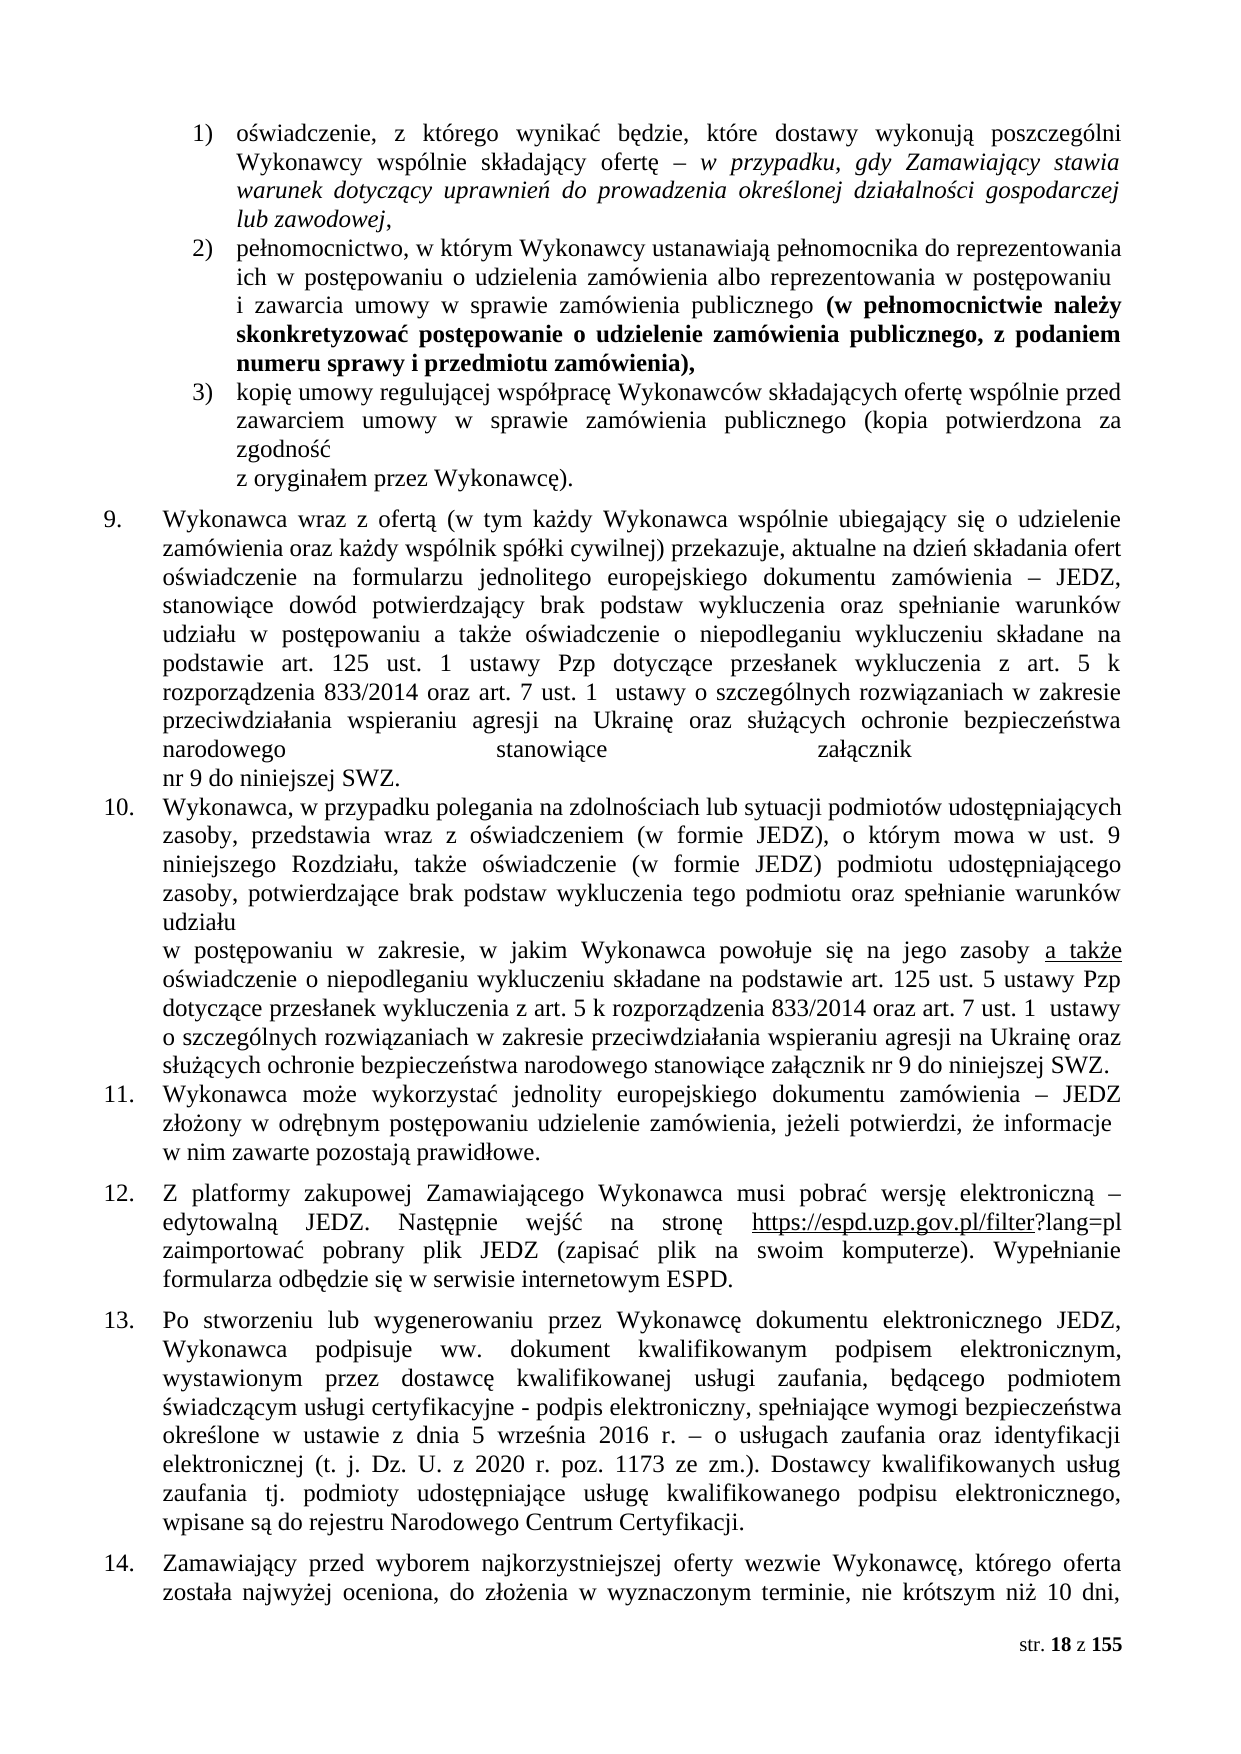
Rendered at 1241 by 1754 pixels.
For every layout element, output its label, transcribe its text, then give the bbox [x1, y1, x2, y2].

list Wykonawca może wykorzystać jednolity europejskiego dokumentu zamówienia – JEDZ złożony w odrębnym postępowaniu udzielenie zamówienia, jeżeli potwierdzi, że informacje w nim zawarte pozostają prawidłowe. [103, 1079, 1122, 1166]
list kopię umowy regulującej współpracę Wykonawców składających ofertę wspólnie przed zawarciem umowy w sprawie zamówienia publicznego (kopia potwierdzona za zgodność z oryginałem przez Wykonawcę). [192, 377, 1122, 492]
list Po stworzeniu lub wygenerowaniu przez Wykonawcę dokumentu elektronicznego JEDZ, Wykonawca podpisuje ww. dokument kwalifikowanym podpisem elektronicznym, wystawionym przez dostawcę kwalifikowanej usługi zaufania, będącego podmiotem świadczącym usługi certyfikacyjne - podpis elektroniczny, spełniające wymogi bezpieczeństwa określone w ustawie z dnia 5 września 2016 r. – o usługach zaufania oraz identyfikacji elektronicznej (t. j. Dz. U. z 2020 r. poz. 1173 ze zm.). Dostawcy kwalifikowanych usług zaufania tj. podmioty udostępniające usługę kwalifikowanego podpisu elektronicznego, wpisane są do rejestru Narodowego Centrum Certyfikacji. [103, 1306, 1122, 1536]
list Wykonawca wraz z ofertą (w tym każdy Wykonawca wspólnie ubiegający się o udzielenie zamówienia oraz każdy wspólnik spółki cywilnej) przekazuje, aktualne na dzień składania ofert oświadczenie na formularzu jednolitego europejskiego dokumentu zamówienia – JEDZ, stanowiące dowód potwierdzający brak podstaw wykluczenia oraz spełnianie warunków udziału w postępowaniu a także oświadczenie o niepodleganiu wykluczeniu składane na podstawie art. 125 ust. 1 ustawy Pzp dotyczące przesłanek wykluczenia z art. 5 k rozporządzenia 833/2014 oraz art. 7 ust. 1 ustawy o szczególnych rozwiązaniach w zakresie przeciwdziałania wspieraniu agresji na Ukrainę oraz służących ochronie bezpieczeństwa narodowego stanowiące załącznik nr 9 do niniejszej SWZ. [103, 504, 1122, 792]
list Z platformy zakupowej Zamawiającego Wykonawca musi pobrać wersję elektroniczną – edytowalną JEDZ. Następnie wejść na stronę https://espd.uzp.gov.pl/filter?lang=pl zaimportować pobrany plik JEDZ (zapisać plik na swoim komputerze). Wypełnianie formularza odbędzie się w serwisie internetowym ESPD. [103, 1178, 1122, 1293]
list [103, 1548, 1122, 1606]
list Wykonawca, w przypadku polegania na zdolnościach lub sytuacji podmiotów udostępniających zasoby, przedstawia wraz z oświadczeniem (w formie JEDZ), o którym mowa w ust. 9 niniejszego Rozdziału, także oświadczenie (w formie JEDZ) podmiotu udostępniającego zasoby, potwierdzające brak podstaw wykluczenia tego podmiotu oraz spełnianie warunków udziału w postępowaniu w zakresie, w jakim Wykonawca powołuje się na jego zasoby a także oświadczenie o niepodleganiu wykluczeniu składane na podstawie art. 125 ust. 5 ustawy Pzp dotyczące przesłanek wykluczenia z art. 5 k rozporządzenia 833/2014 oraz art. 7 ust. 1 ustawy o szczególnych rozwiązaniach w zakresie przeciwdziałania wspieraniu agresji na Ukrainę oraz służących ochronie bezpieczeństwa narodowego stanowiące załącznik nr 9 do niniejszej SWZ. [103, 792, 1122, 1079]
list oświadczenie, z którego wynikać będzie, które dostawy wykonują poszczególni Wykonawcy wspólnie składający ofertę – w przypadku, gdy Zamawiający stawia warunek dotyczący uprawnień do prowadzenia określonej działalności gospodarczej lub zawodowej, [192, 118, 1122, 233]
list pełnomocnictwo, w którym Wykonawcy ustanawiają pełnomocnika do reprezentowania ich w postępowaniu o udzielenia zamówienia albo reprezentowania w postępowaniu i zawarcia umowy w sprawie zamówienia publicznego (w pełnomocnictwie należy skonkretyzować postępowanie o udzielenie zamówienia publicznego, z podaniem numeru sprawy i przedmiotu zamówienia), [192, 233, 1122, 377]
